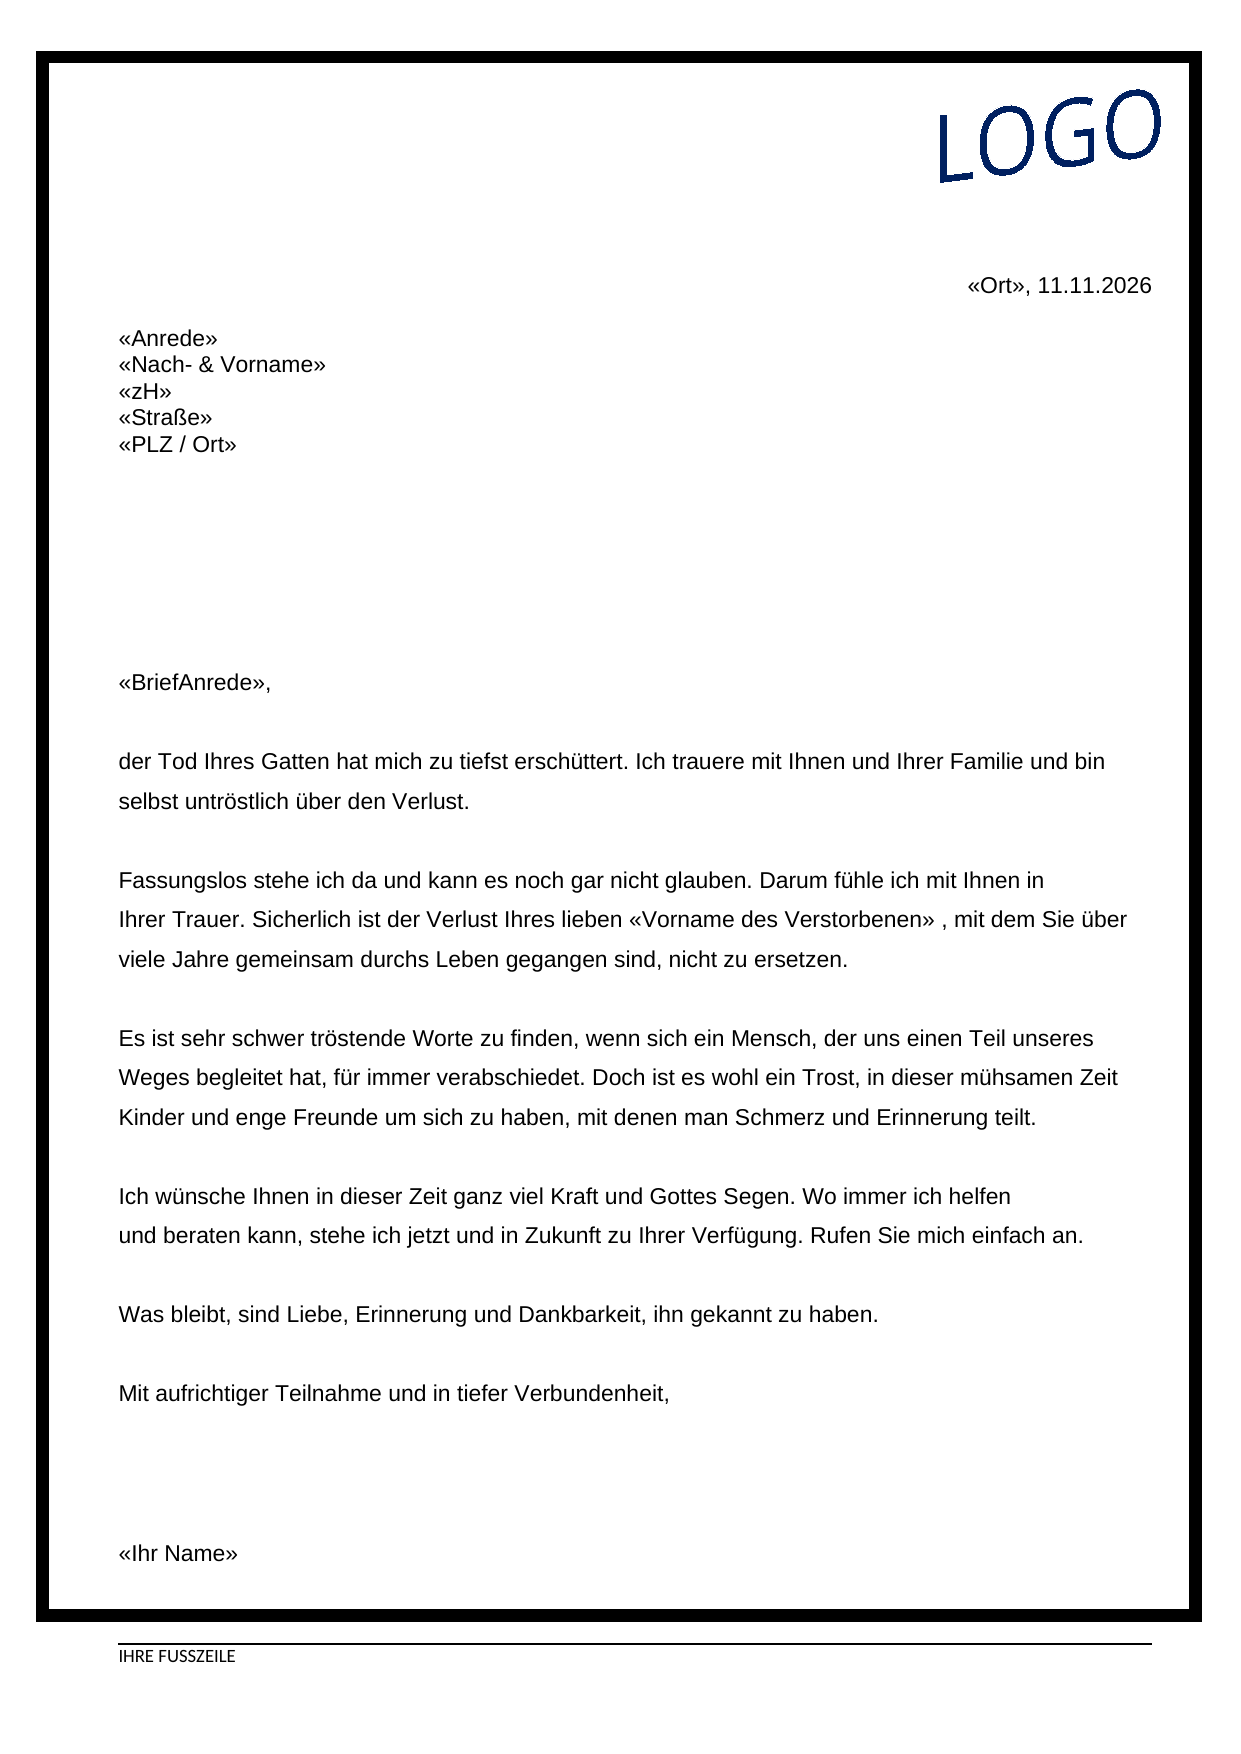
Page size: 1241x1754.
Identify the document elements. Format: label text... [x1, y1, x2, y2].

text «Ort», 09.09.2014 [74, 272, 1152, 299]
text «Ihr Name» [118, 1501, 1167, 1567]
text «zH» [118, 378, 1152, 404]
text und beraten kann, stehe ich jetzt und in Zukunft zu Ihrer Verfügung. Rufen Sie mich einfach an. [118, 1222, 1152, 1248]
text Es ist sehr schwer tröstende Worte zu finden, wenn sich ein Mensch, der uns einen Teil unseres Weges begleitet hat, für immer verabschiedet. Doch ist es wohl ein Trost, in dieser mühsamen Zeit Kinder und enge Freunde um sich zu haben, mit denen man Schmerz und Erinnerung teilt. [118, 1025, 1152, 1130]
text «BriefAnrede», [118, 669, 1152, 696]
text Fassungslos stehe ich da und kann es noch gar nicht glauben. Darum fühle ich mit Ihnen in [118, 867, 1152, 893]
text «Straße» [118, 404, 1152, 431]
text «PLZ / Ort» [118, 431, 1152, 457]
text «Nach- & Vorname» [118, 351, 1152, 378]
text «Anrede» [118, 325, 1152, 351]
text Ihrer Trauer. Sicherlich ist der Verlust Ihres lieben «Vorname des Verstorbenen» , mit dem Sie über viele Jahre gemeinsam durchs Leben gegangen sind, nicht zu ersetzen. [118, 906, 1152, 972]
text Was bleibt, sind Liebe, Erinnerung und Dankbarkeit, ihn gekannt zu haben. [118, 1301, 1152, 1327]
text der Tod Ihres Gatten hat mich zu tiefst erschüttert. Ich trauere mit Ihnen und Ihrer Familie und bin selbst untröstlich über den Verlust. [118, 748, 1152, 814]
text Mit aufrichtiger Teilnahme und in tiefer Verbundenheit, [118, 1380, 1152, 1406]
text Ich wünsche Ihnen in dieser Zeit ganz viel Kraft und Gottes Segen. Wo immer ich helfen [118, 1183, 1152, 1209]
